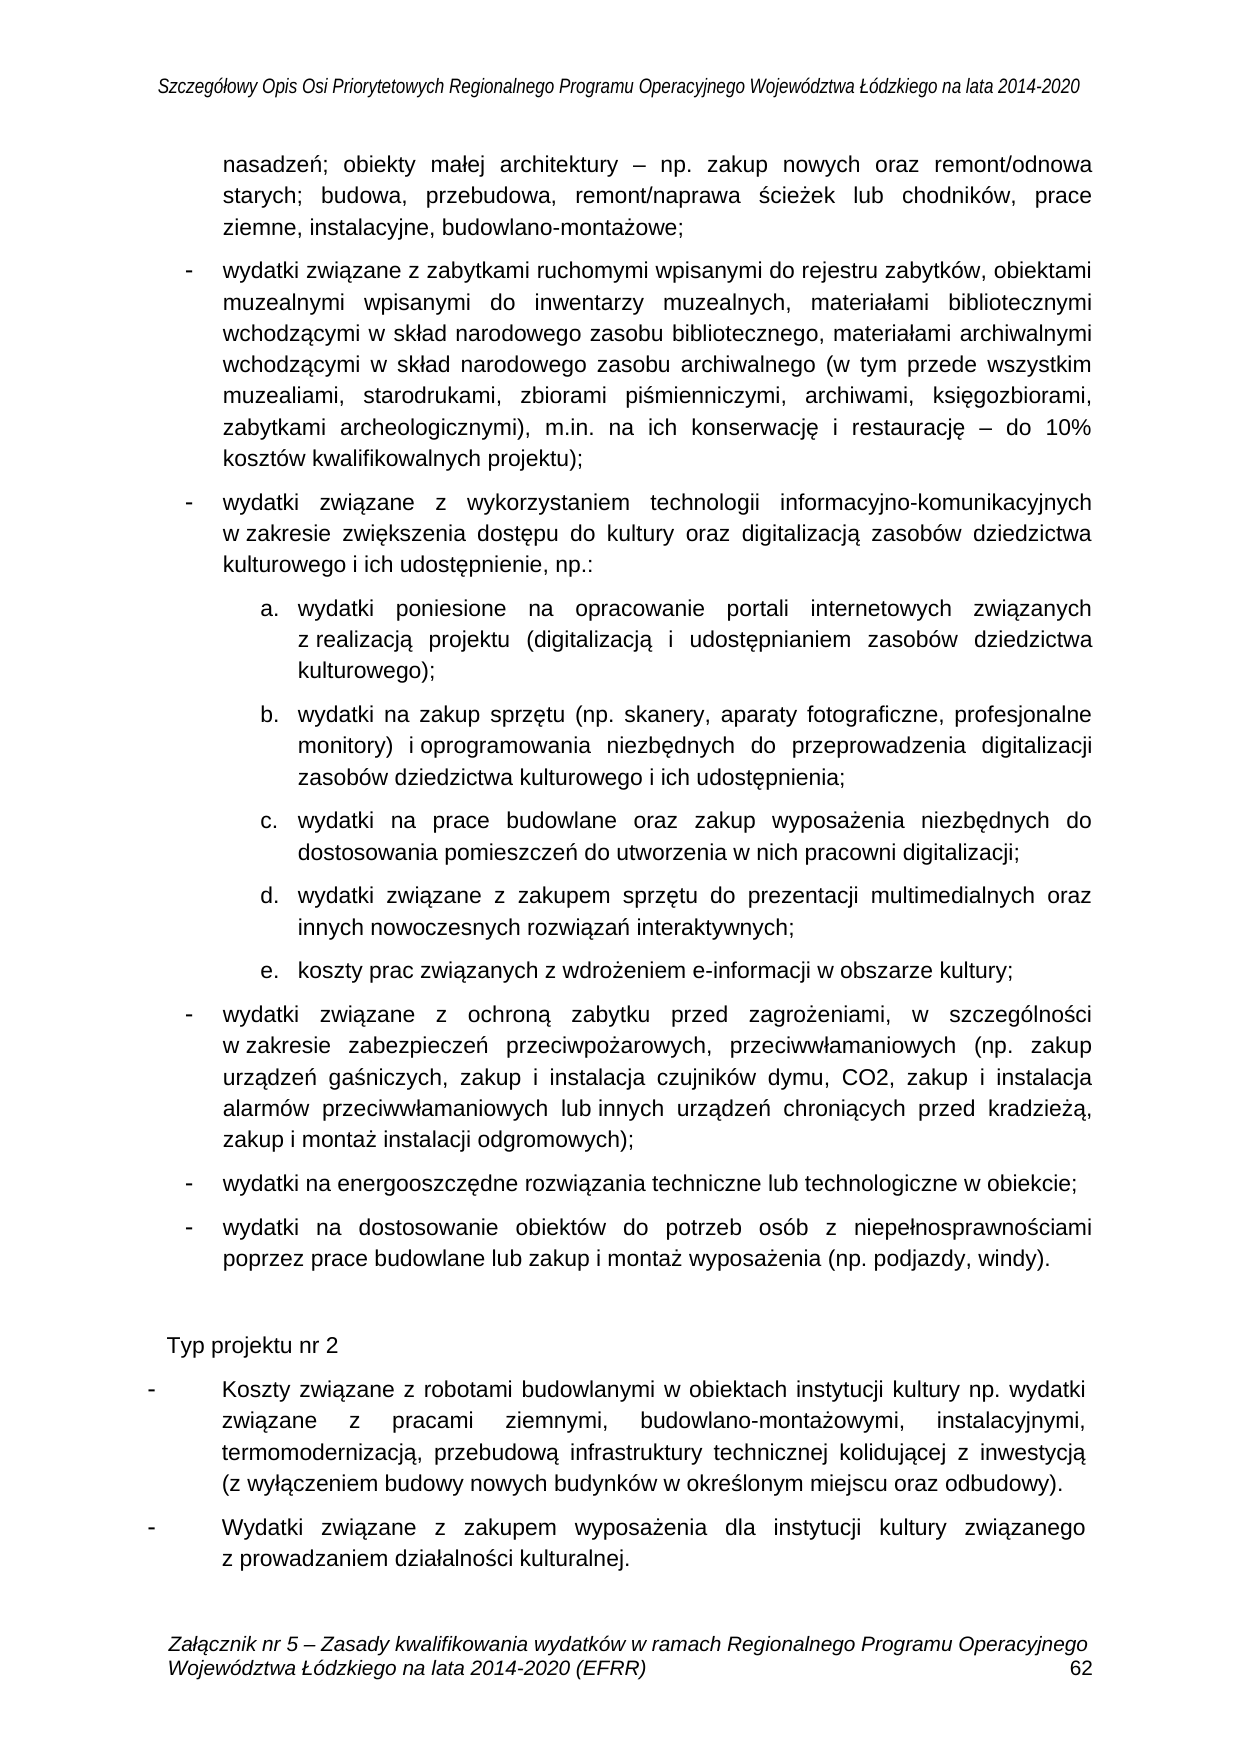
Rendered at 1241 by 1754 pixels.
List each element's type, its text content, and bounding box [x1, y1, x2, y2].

list koszty prac związanych z wdrożeniem e-informacji w obszarze kultury; [260, 954, 1092, 985]
text Typ projektu nr 2 [166, 1329, 1092, 1360]
list Wydatki związane z zakupem wyposażenia dla instytucji kultury związanego z prowadzaniem działalności kulturalnej. [148, 1510, 1086, 1573]
list wydatki związane z zakupem sprzętu do prezentacji multimedialnych oraz innych nowoczesnych rozwiązań interaktywnych; [260, 879, 1092, 941]
list wydatki na dostosowanie obiektów do potrzeb osób z niepełnosprawnościami poprzez prace budowlane lub zakup i montaż wyposażenia (np. podjazdy, windy). [185, 1210, 1092, 1273]
list wydatki związane z zabytkami ruchomymi wpisanymi do rejestru zabytków, obiektami muzealnymi wpisanymi do inwentarzy muzealnych, materiałami bibliotecznymi wchodzącymi w skład narodowego zasobu bibliotecznego, materiałami archiwalnymi wchodzącymi w skład narodowego zasobu archiwalnego (w tym przede wszystkim muzealiami, starodrukami, zbiorami piśmienniczymi, archiwami, księgozbiorami, zabytkami archeologicznymi), m.in. na ich konserwację i restaurację – do 10% kosztów kwalifikowalnych projektu); [185, 254, 1092, 473]
list wydatki związane z wykorzystaniem technologii informacyjno-komunikacyjnych w zakresie zwiększenia dostępu do kultury oraz digitalizacją zasobów dziedzictwa kulturowego i ich udostępnienie, np.: [185, 485, 1092, 579]
list wydatki na energooszczędne rozwiązania techniczne lub technologiczne w obiekcie; [185, 1166, 1092, 1198]
list wydatki na zakup sprzętu (np. skanery, aparaty fotograficzne, profesjonalne monitory) i oprogramowania niezbędnych do przeprowadzenia digitalizacji zasobów dziedzictwa kulturowego i ich udostępnienia; [260, 698, 1092, 791]
list wydatki związane z ochroną zabytku przed zagrożeniami, w szczególności w zakresie zabezpieczeń przeciwpożarowych, przeciwwłamaniowych (np. zakup urządzeń gaśniczych, zakup i instalacja czujników dymu, CO2, zakup i instalacja alarmów przeciwwłamaniowych lub innych urządzeń chroniących przed kradzieżą, zakup i montaż instalacji odgromowych); [185, 998, 1092, 1154]
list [185, 148, 1092, 241]
list Koszty związane z robotami budowlanymi w obiektach instytucji kultury np. wydatki związane z pracami ziemnymi, budowlano-montażowymi, instalacyjnymi, termomodernizacją, przebudową infrastruktury technicznej kolidującej z inwestycją (z wyłączeniem budowy nowych budynków w określonym miejscu oraz odbudowy). [148, 1373, 1086, 1498]
list wydatki na prace budowlane oraz zakup wyposażenia niezbędnych do dostosowania pomieszczeń do utworzenia w nich pracowni digitalizacji; [260, 804, 1092, 866]
list wydatki poniesione na opracowanie portali internetowych związanych z realizacją projektu (digitalizacją i udostępnianiem zasobów dziedzictwa kulturowego); [260, 591, 1092, 685]
